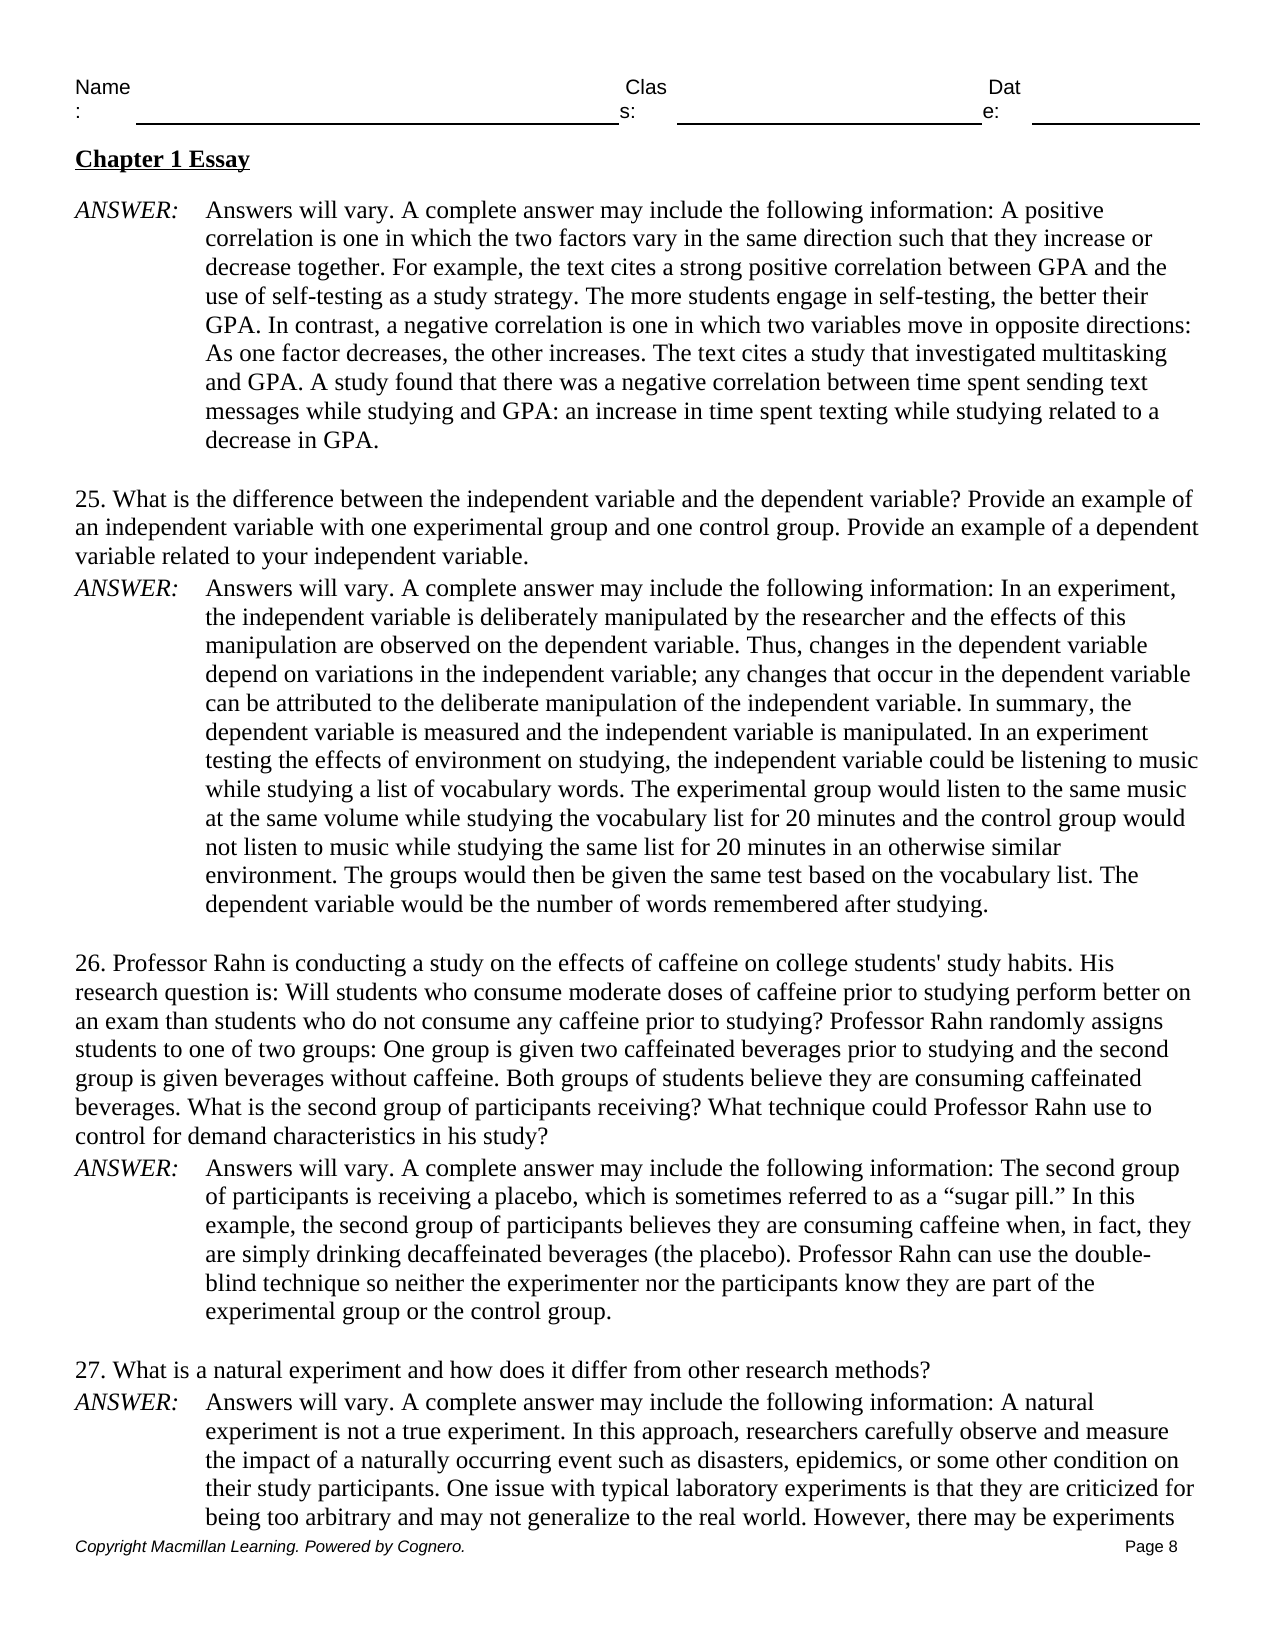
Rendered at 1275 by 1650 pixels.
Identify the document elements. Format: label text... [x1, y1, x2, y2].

table_header 26. Professor Rahn is conducting a study on the effects of caffeine on college students' study habits. His research question is: Will students who consume moderate doses of caffeine prior to studying perform better on an exam than students who do not consume any caffeine prior to studying? Professor Rahn randomly assigns students to one of two groups: One group is given two caffeinated beverages prior to studying and the second group is given beverages without caffeine. Both groups of students believe they are consuming caffeinated beverages. What is the second group of participants receiving? What technique could Professor Rahn use to control for demand characteristics in his study? [75, 948, 1200, 1328]
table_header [75, 1355, 1200, 1534]
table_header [75, 192, 1200, 457]
table_header 25. What is the difference between the independent variable and the dependent variable? Provide an example of an independent variable with one experimental group and one control group. Provide an example of a dependent variable related to your independent variable. [75, 484, 1200, 921]
